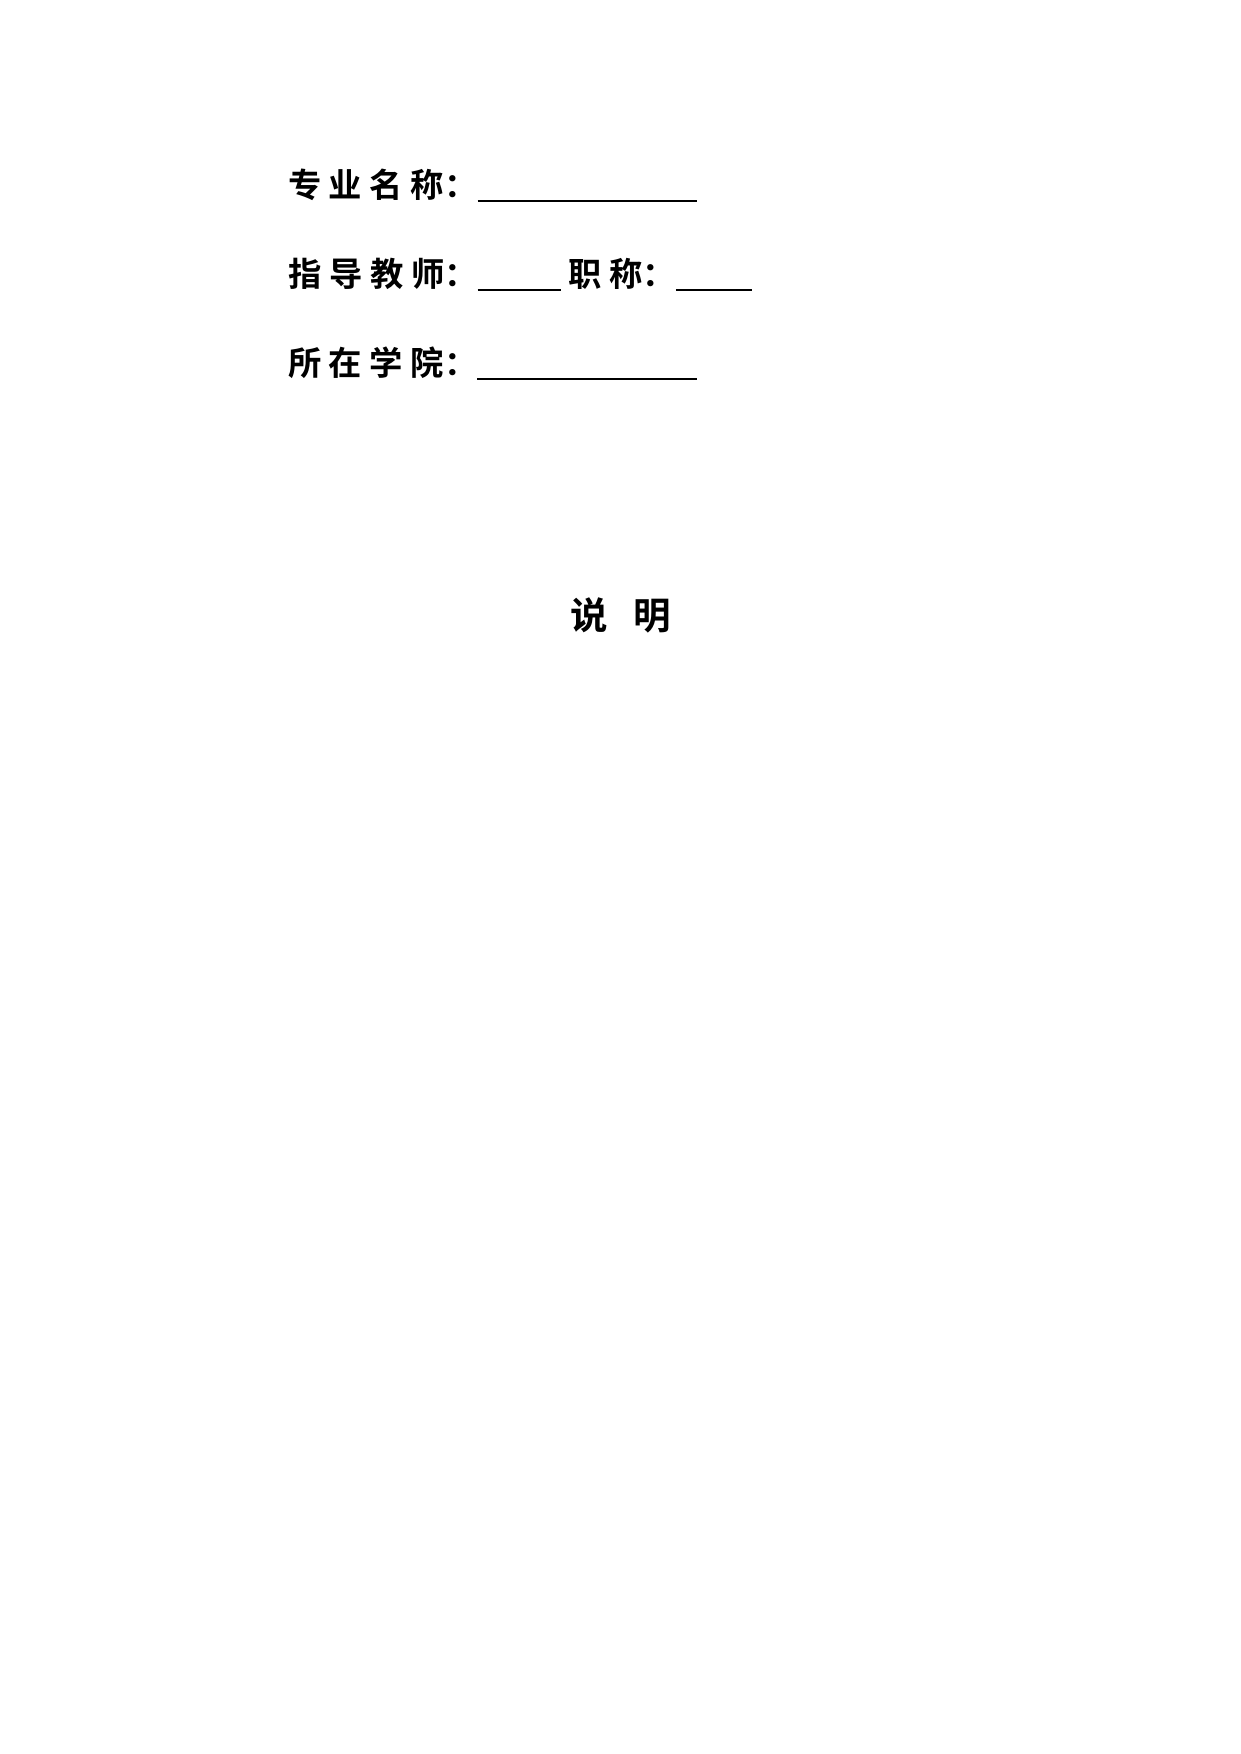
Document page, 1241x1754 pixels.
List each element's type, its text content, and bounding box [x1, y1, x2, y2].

text 所 在 学 院： [187, 328, 1053, 393]
text 指 导 教 师： 职 称： [187, 239, 1053, 304]
text 专 业 名 称： [187, 150, 1053, 215]
text 说 明 [187, 586, 1053, 640]
